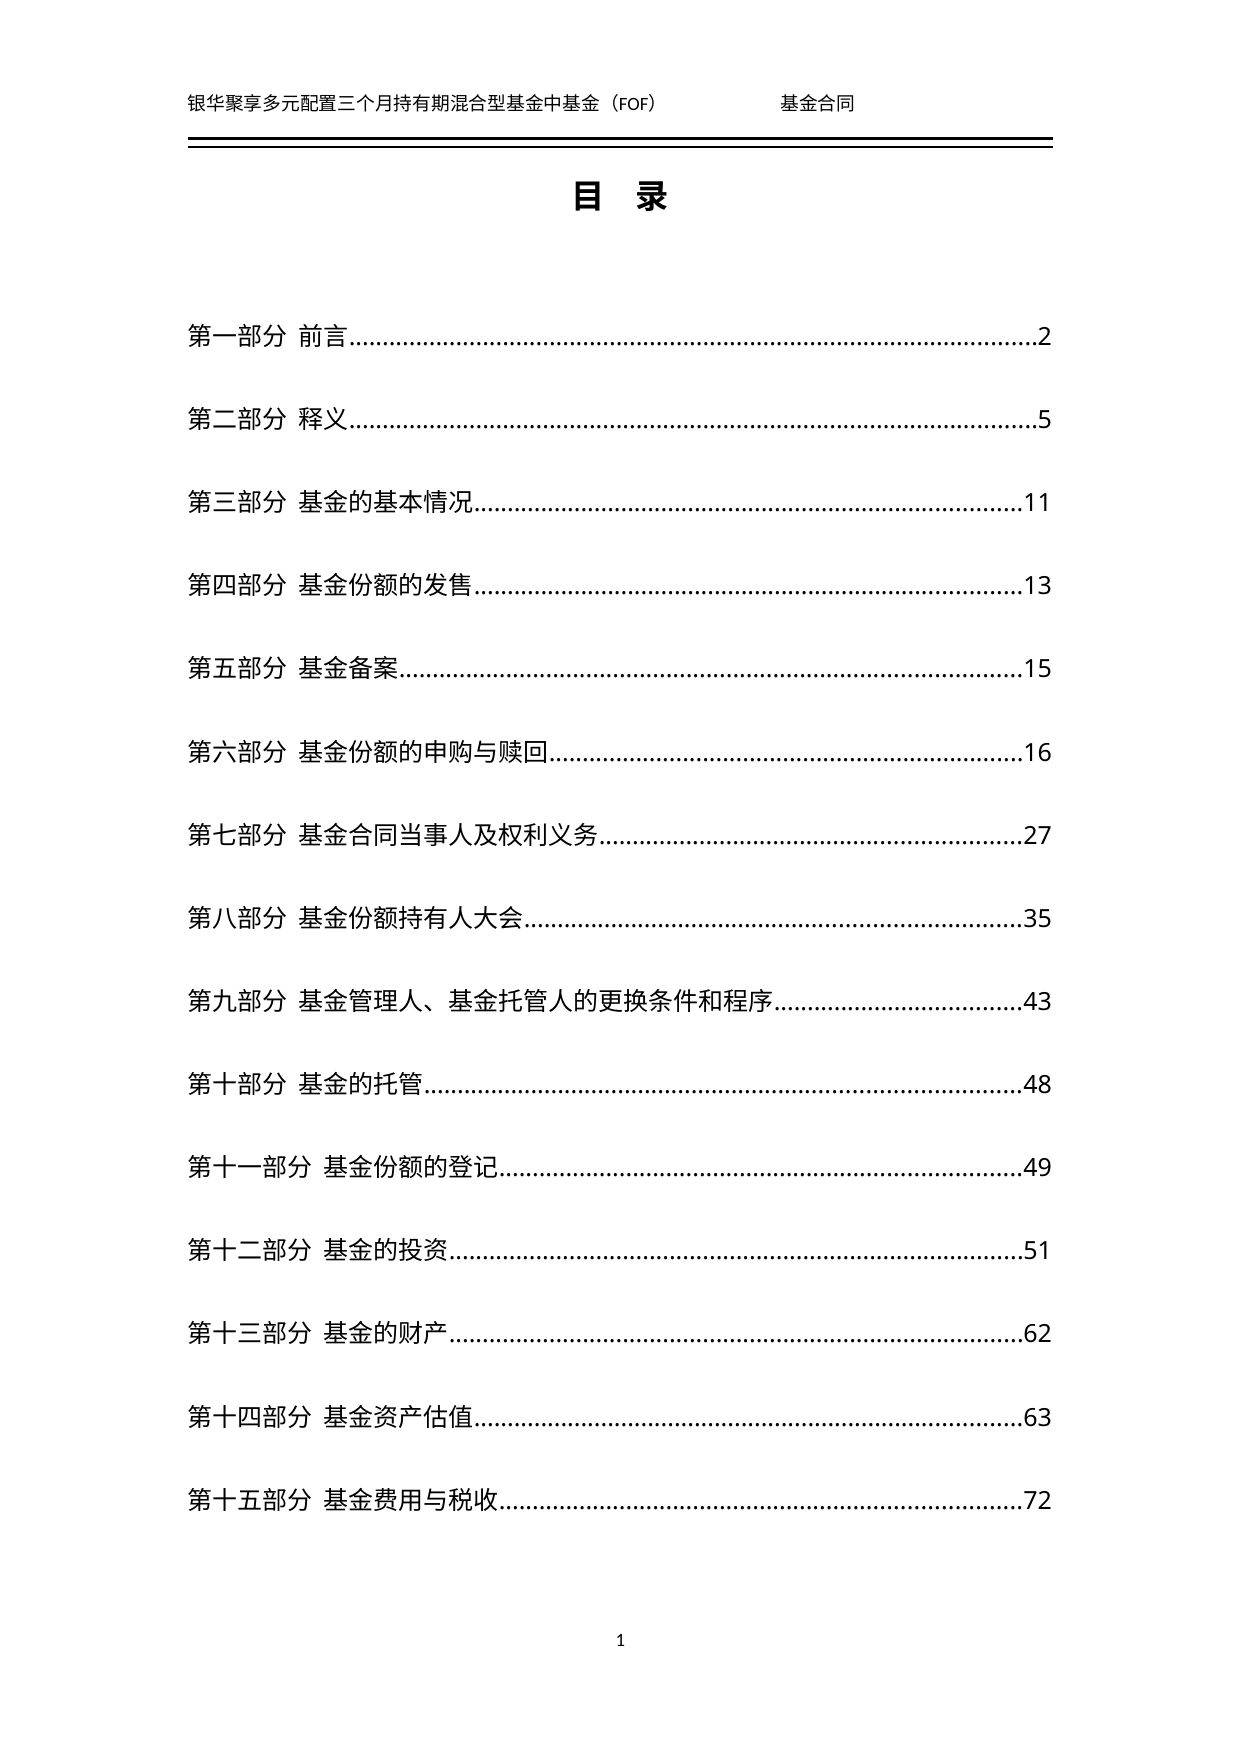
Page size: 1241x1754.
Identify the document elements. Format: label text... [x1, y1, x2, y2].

text 第八部分 基金份额持有人大会 35 [187, 884, 1053, 949]
text 第十三部分 基金的财产 62 [187, 1299, 1053, 1364]
text 第九部分 基金管理人、基金托管人的更换条件和程序 43 [187, 967, 1053, 1032]
text 第十四部分 基金资产估值 63 [187, 1383, 1053, 1448]
text 第三部分 基金的基本情况 11 [187, 468, 1053, 533]
text 第七部分 基金合同当事人及权利义务 27 [187, 801, 1053, 866]
text 第十部分 基金的托管 48 [187, 1050, 1053, 1115]
text 第六部分 基金份额的申购与赎回 16 [187, 718, 1053, 783]
text 第一部分 前言 2 [187, 302, 1053, 367]
text 第十一部分 基金份额的登记 49 [187, 1133, 1053, 1198]
text 第四部分 基金份额的发售 13 [187, 551, 1053, 616]
text 第二部分 释义 5 [187, 385, 1053, 450]
text 第五部分 基金备案 15 [187, 634, 1053, 699]
text 第十二部分 基金的投资 51 [187, 1216, 1053, 1281]
text 目 录 [187, 162, 1053, 227]
text 第十五部分 基金费用与税收 72 [187, 1466, 1053, 1531]
